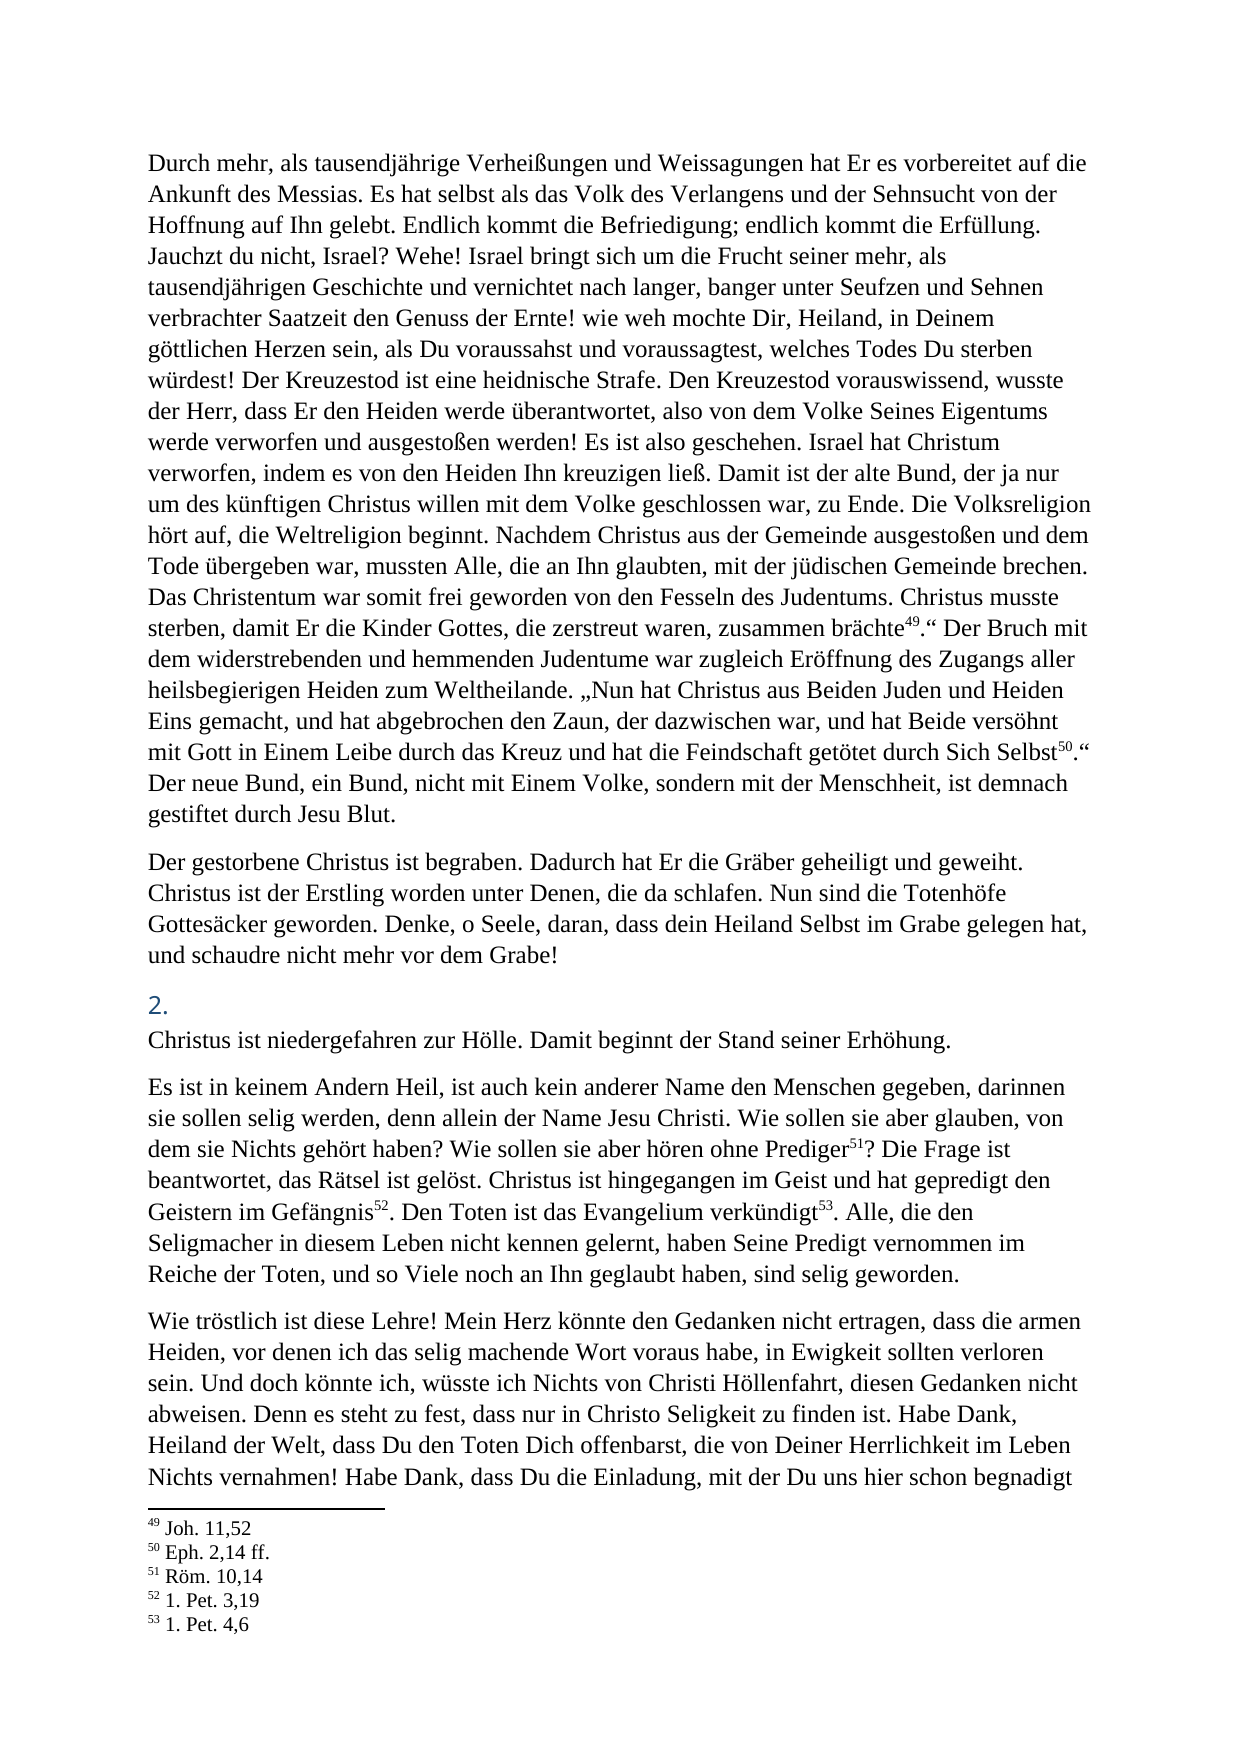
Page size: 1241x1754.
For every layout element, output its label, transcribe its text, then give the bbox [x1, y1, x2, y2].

text Der gestorbene Christus ist begraben. Dadurch hat Er die Gräber geheiligt und geweiht. Christus ist der Erstling worden unter Denen, die da schlafen. Nun sind die Totenhöfe Gottesäcker geworden. Denke, o Seele, daran, dass dein Heiland Selbst im Grabe gelegen hat, und schaudre nicht mehr vor dem Grabe! [148, 847, 1093, 969]
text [148, 1306, 1093, 1490]
subtitle 2. [148, 988, 1093, 1022]
text Es ist in keinem Andern Heil, ist auch kein anderer Name den Menschen gegeben, darinnen sie sollen selig werden, denn allein der Name Jesu Christi. Wie sollen sie aber glauben, von dem sie Nichts gehört haben? Wie sollen sie aber hören ohne Prediger? Die Frage ist beantwortet, das Rätsel ist gelöst. Christus ist hingegangen im Geist und hat gepredigt den Geistern im Gefängnis. Den Toten ist das Evangelium verkündigt. Alle, die den Seligmacher in diesem Leben nicht kennen gelernt, haben Seine Predigt vernommen im Reiche der Toten, und so Viele noch an Ihn geglaubt haben, sind selig geworden. [148, 1072, 1093, 1287]
text Christus ist niedergefahren zur Hölle. Damit beginnt der Stand seiner Erhöhung. [148, 1025, 1093, 1053]
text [148, 148, 1093, 828]
